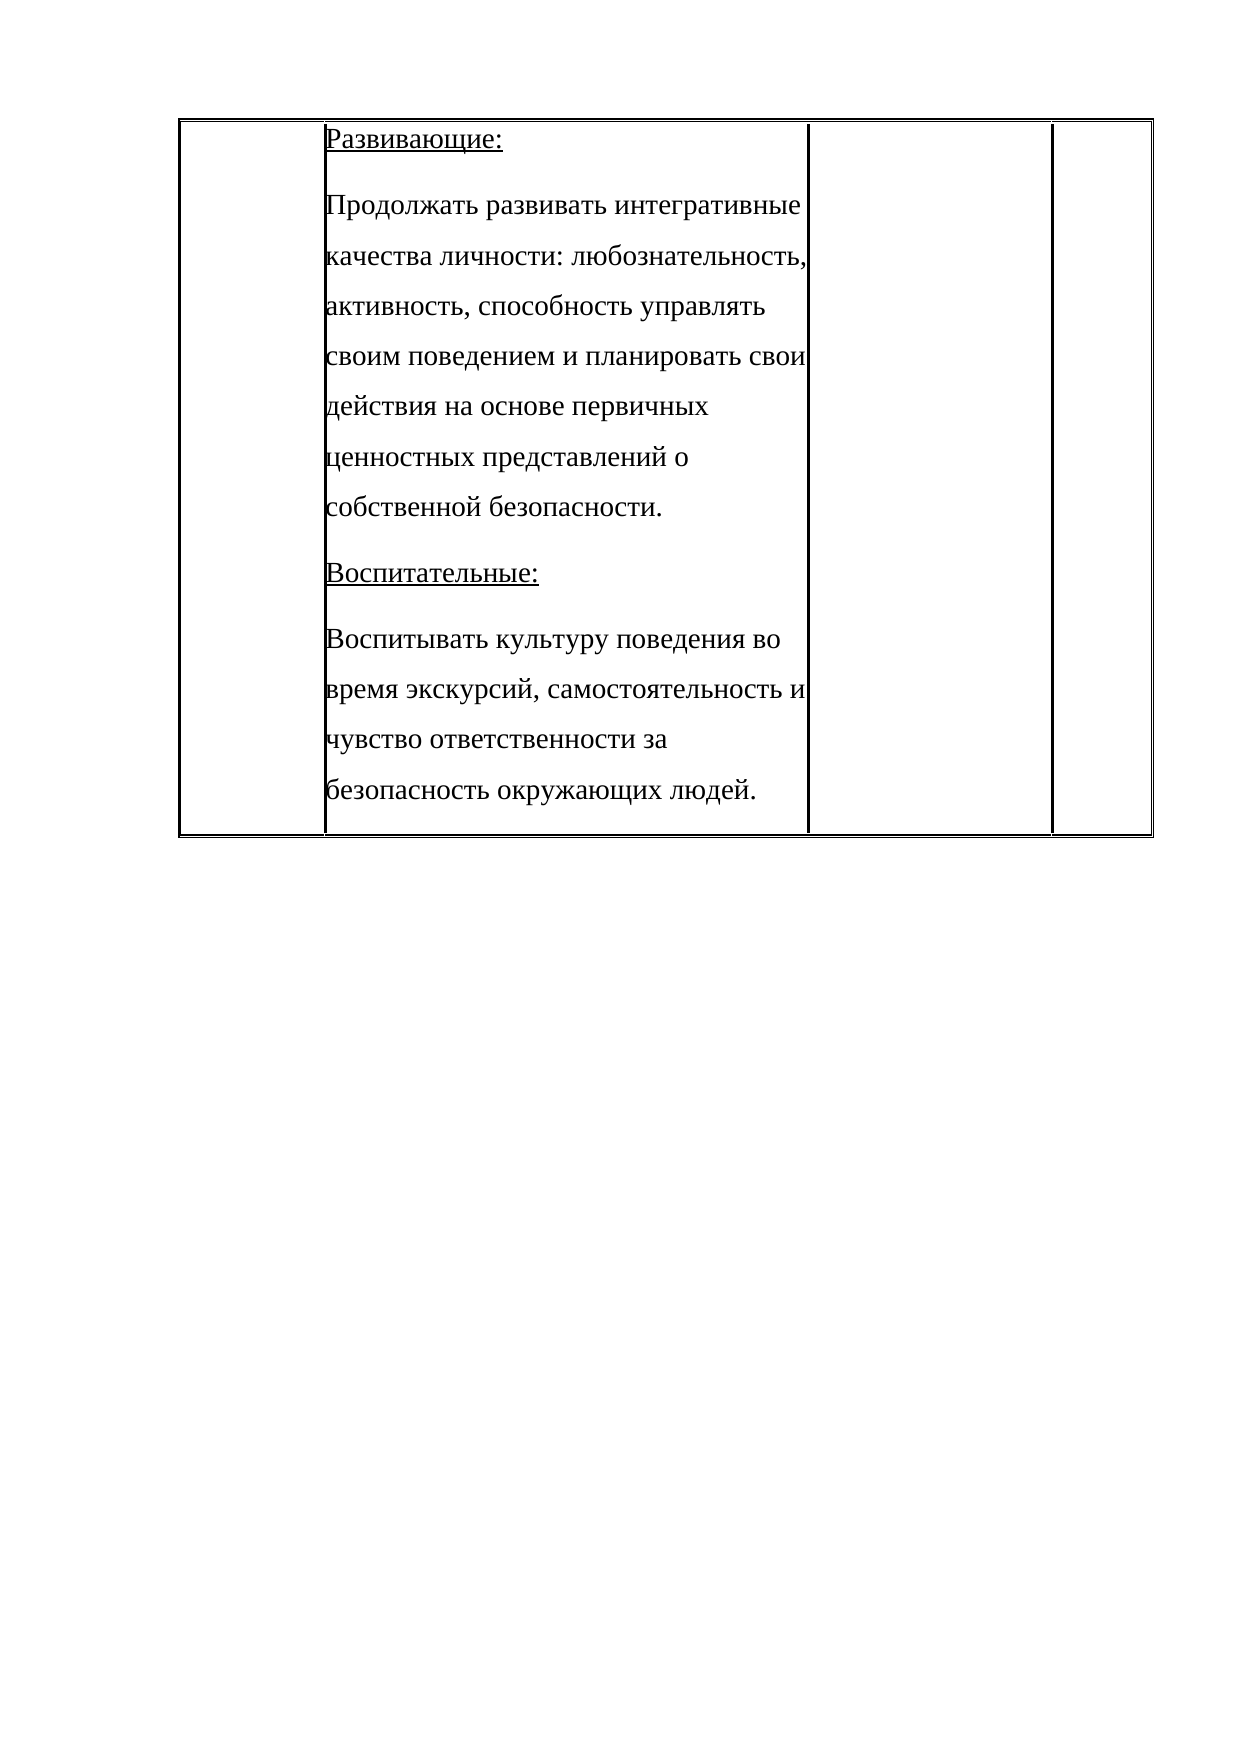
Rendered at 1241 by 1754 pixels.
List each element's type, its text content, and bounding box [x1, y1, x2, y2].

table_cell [808, 120, 1052, 834]
table_cell 2 неделя [181, 120, 325, 834]
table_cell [325, 122, 808, 834]
table_cell 1 час [1052, 122, 1151, 834]
